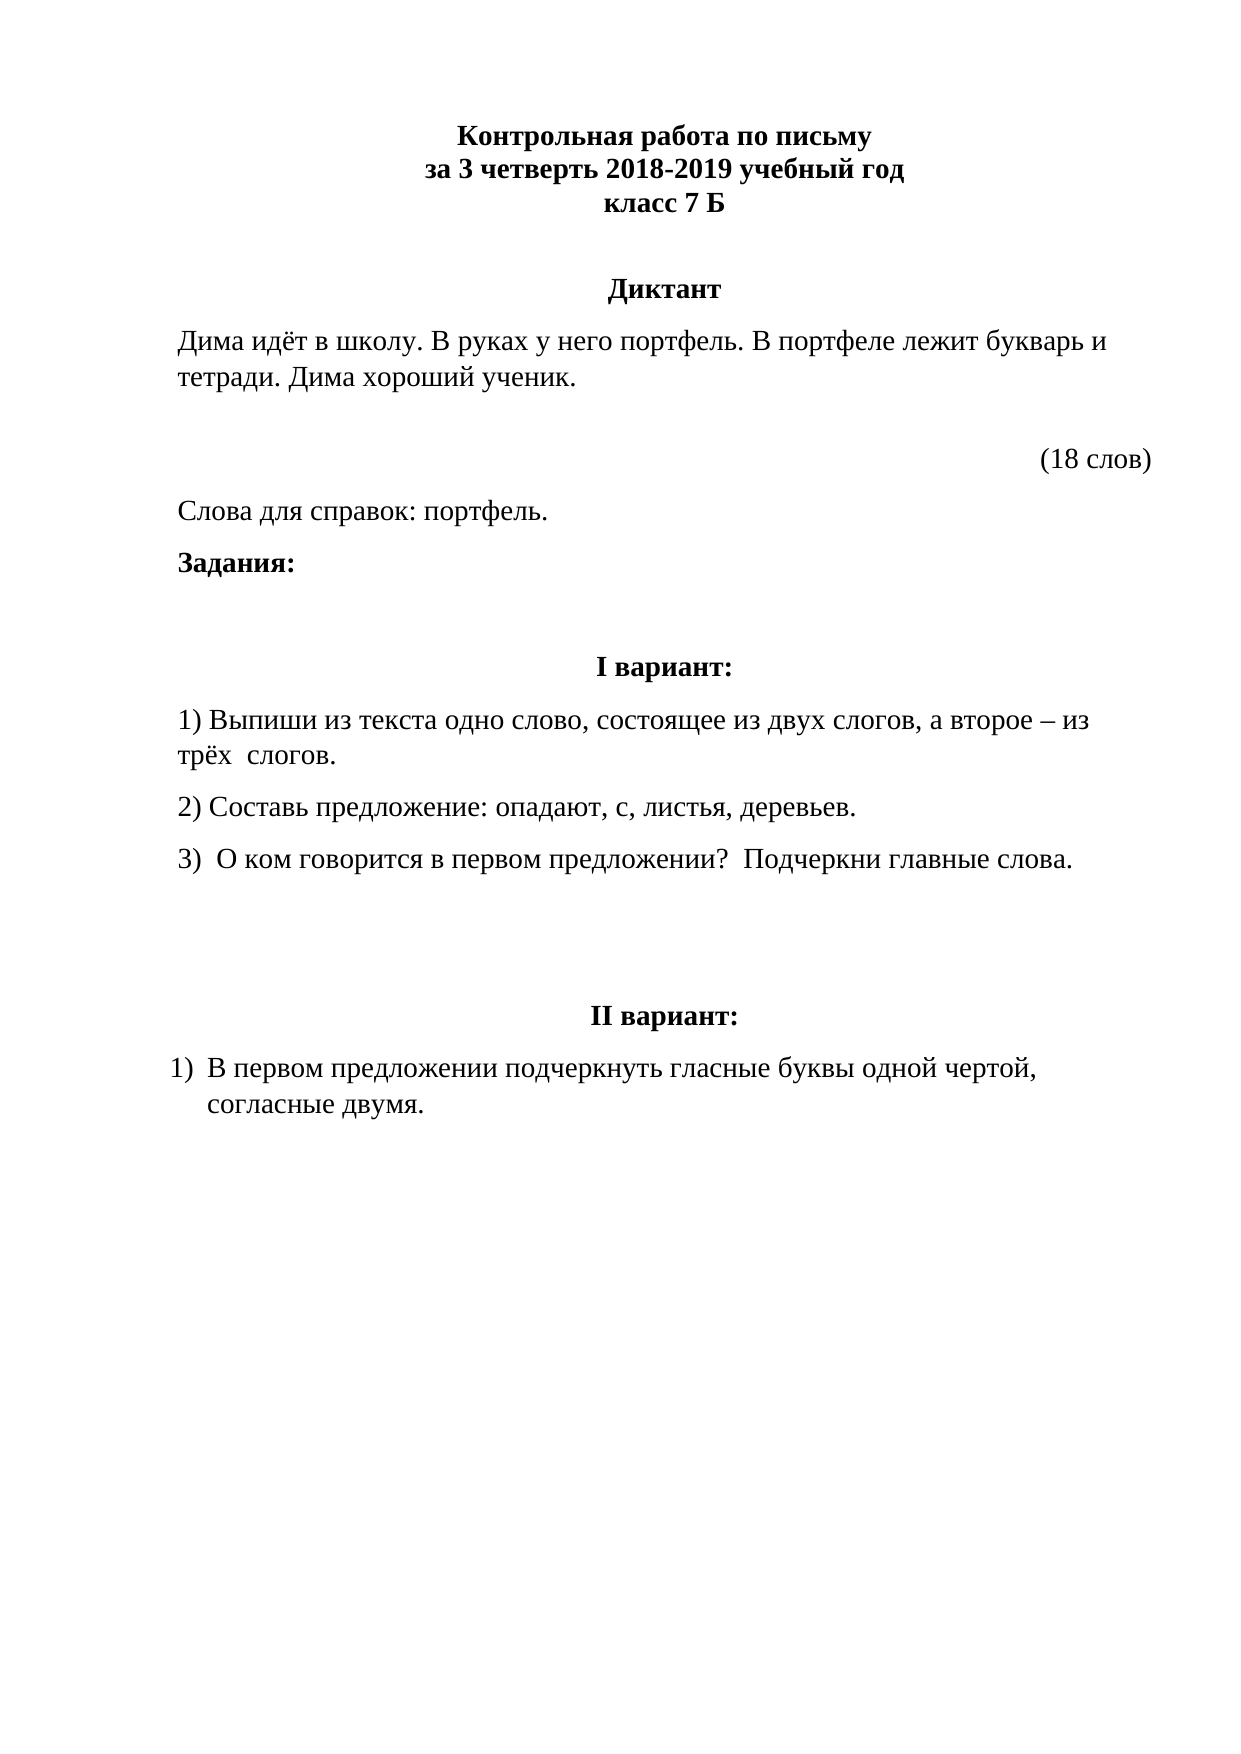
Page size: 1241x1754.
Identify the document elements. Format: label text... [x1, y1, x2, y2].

text Дима идёт в школу. В руках у него портфель. В портфеле лежит букварь и тетради. Дима хороший ученик. [177, 323, 1152, 392]
text 3) О ком говорится в первом предложении? Подчеркни главные слова. [177, 842, 1152, 875]
text Контрольная работа по письму [177, 118, 1152, 152]
text (18 слов) [177, 411, 1152, 474]
text Задания: [177, 545, 1152, 579]
text 1) Выпиши из текста одно слово, состоящее из двух слогов, а второе – из трёх слогов. [177, 702, 1152, 771]
text II вариант: [177, 998, 1152, 1032]
text за 3 четверть 2018-2019 учебный год [177, 152, 1152, 185]
text Слова для справок: портфель. [177, 493, 1152, 527]
text класс 7 Б [177, 185, 1152, 219]
text I вариант: [177, 649, 1152, 683]
text Диктант [177, 271, 1152, 304]
text 2) Составь предложение: опадают, с, листья, деревьев. [177, 789, 1152, 823]
list В первом предложении подчеркнуть гласные буквы одной чертой, согласные двумя. [169, 1050, 1152, 1119]
